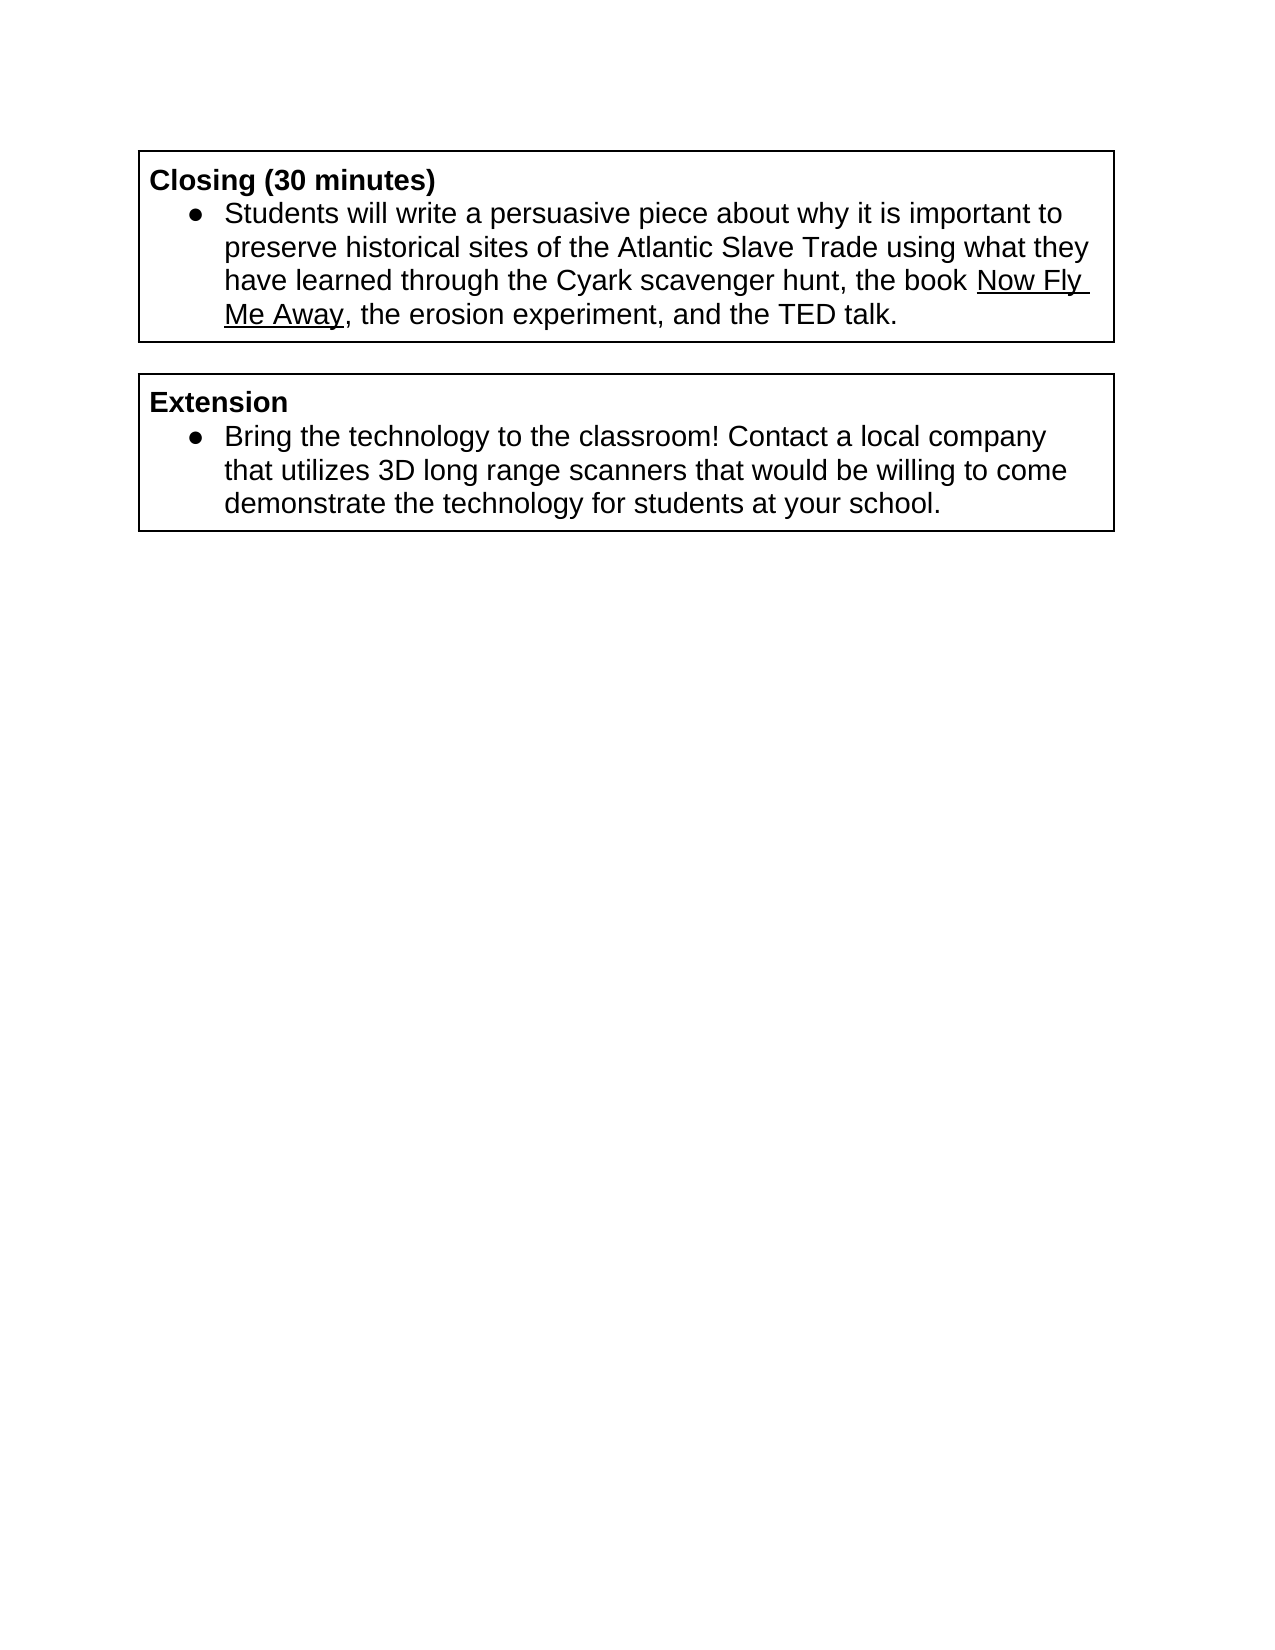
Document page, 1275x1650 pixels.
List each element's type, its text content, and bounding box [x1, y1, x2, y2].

table_header Extension Bring the technology to the classroom! Contact a local company that utilizes 3D long range scanners that would be willing to come demonstrate the technology for students at your school. [140, 375, 1113, 530]
table_header Closing (30 minutes) Students will write a persuasive piece about why it is important to preserve historical sites of the Atlantic Slave Trade using what they have learned through the Cyark scavenger hunt, the book Now Fly Me Away, the erosion experiment, and the TED talk. [140, 152, 1113, 341]
